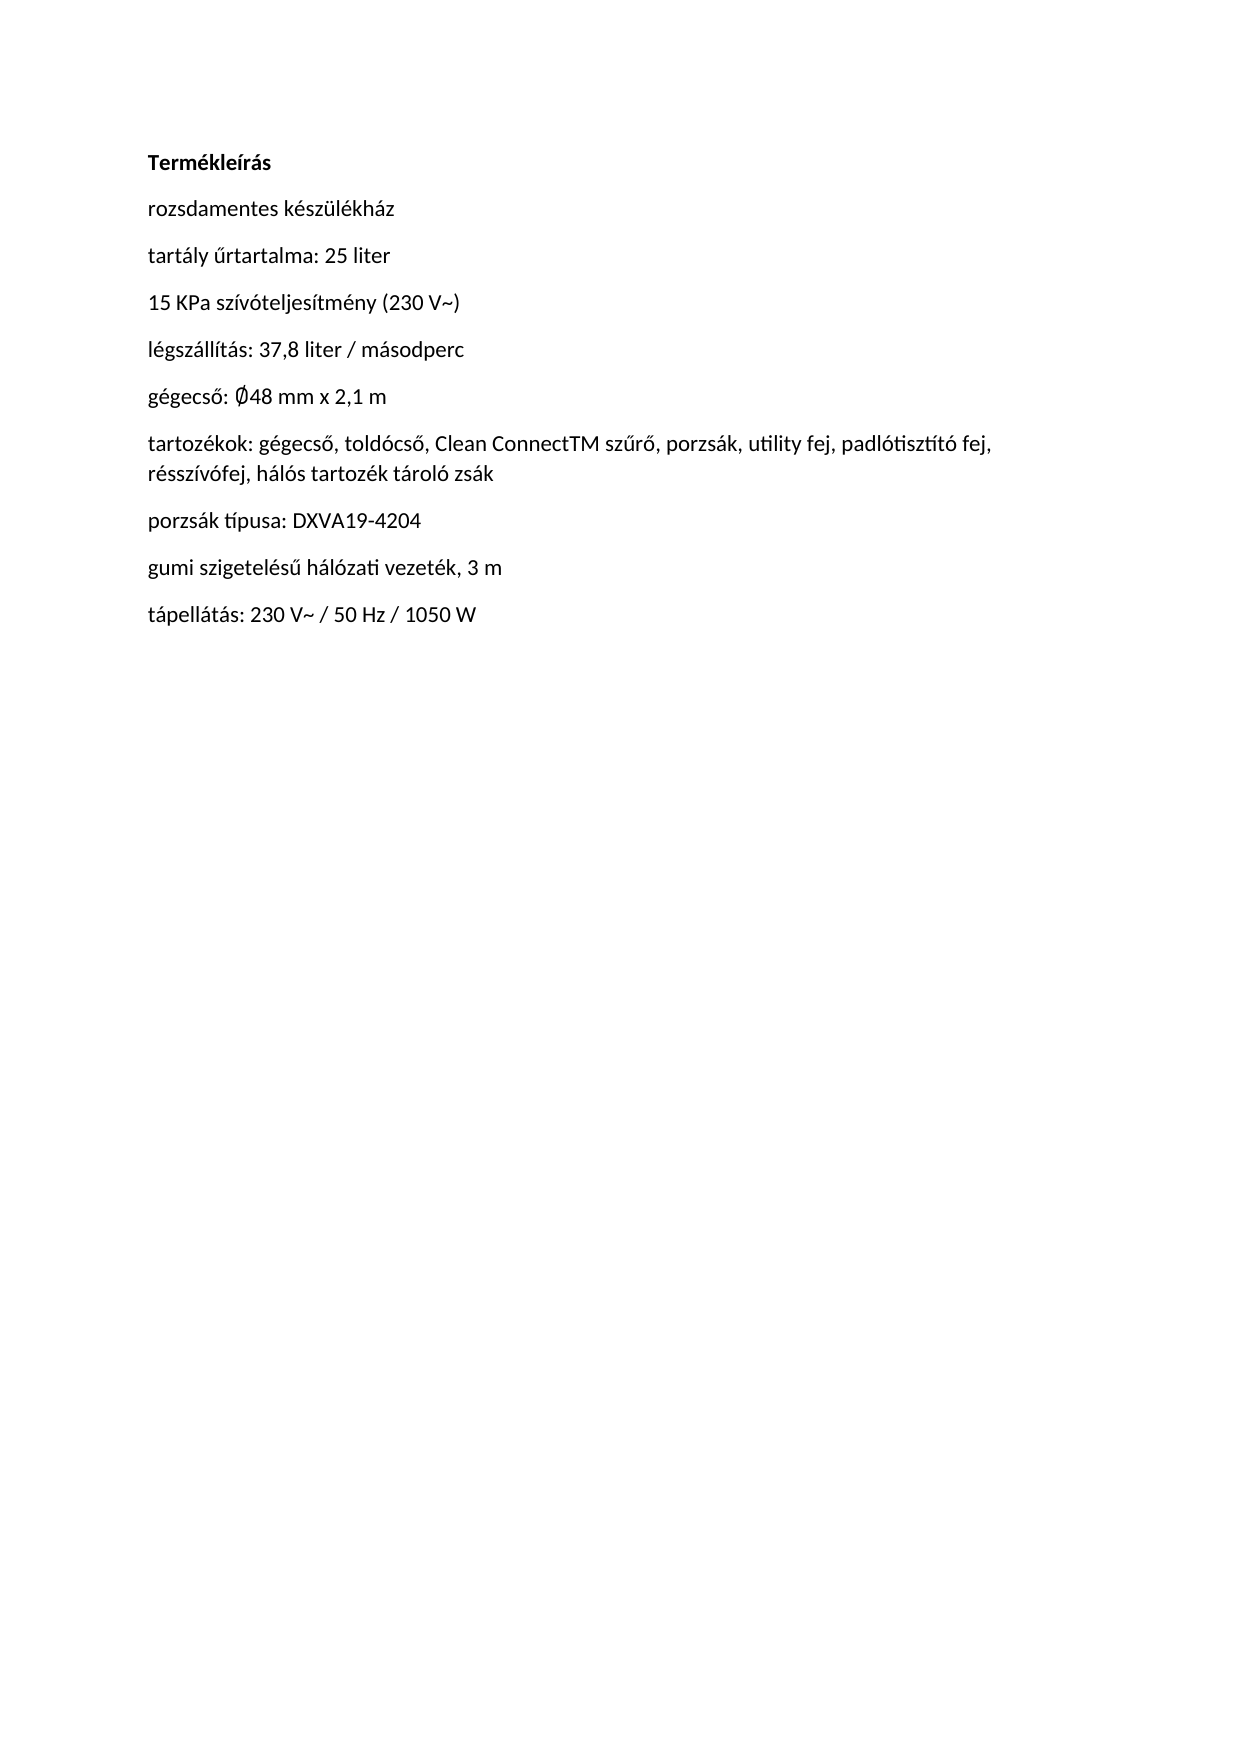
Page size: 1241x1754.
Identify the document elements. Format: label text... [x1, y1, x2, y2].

text légszállítás: 37,8 liter / másodperc [148, 335, 1093, 363]
text gumi szigetelésű hálózati vezeték, 3 m [148, 553, 1093, 581]
text gégecső: ∅48 mm x 2,1 m [148, 382, 1093, 410]
text tápellátás: 230 V~ / 50 Hz / 1050 W [148, 600, 1093, 628]
text 15 KPa szívóteljesítmény (230 V~) [148, 288, 1093, 316]
text tartozékok: gégecső, toldócső, Clean ConnectTM szűrő, porzsák, utility fej, padlótisztító fej, résszívófej, hálós tartozék tároló zsák [148, 429, 1093, 487]
text porzsák típusa: DXVA19-4204 [148, 506, 1093, 534]
text Termékleírás [148, 148, 1093, 176]
text rozsdamentes készülékház [148, 194, 1093, 222]
text tartály űrtartalma: 25 liter [148, 241, 1093, 269]
